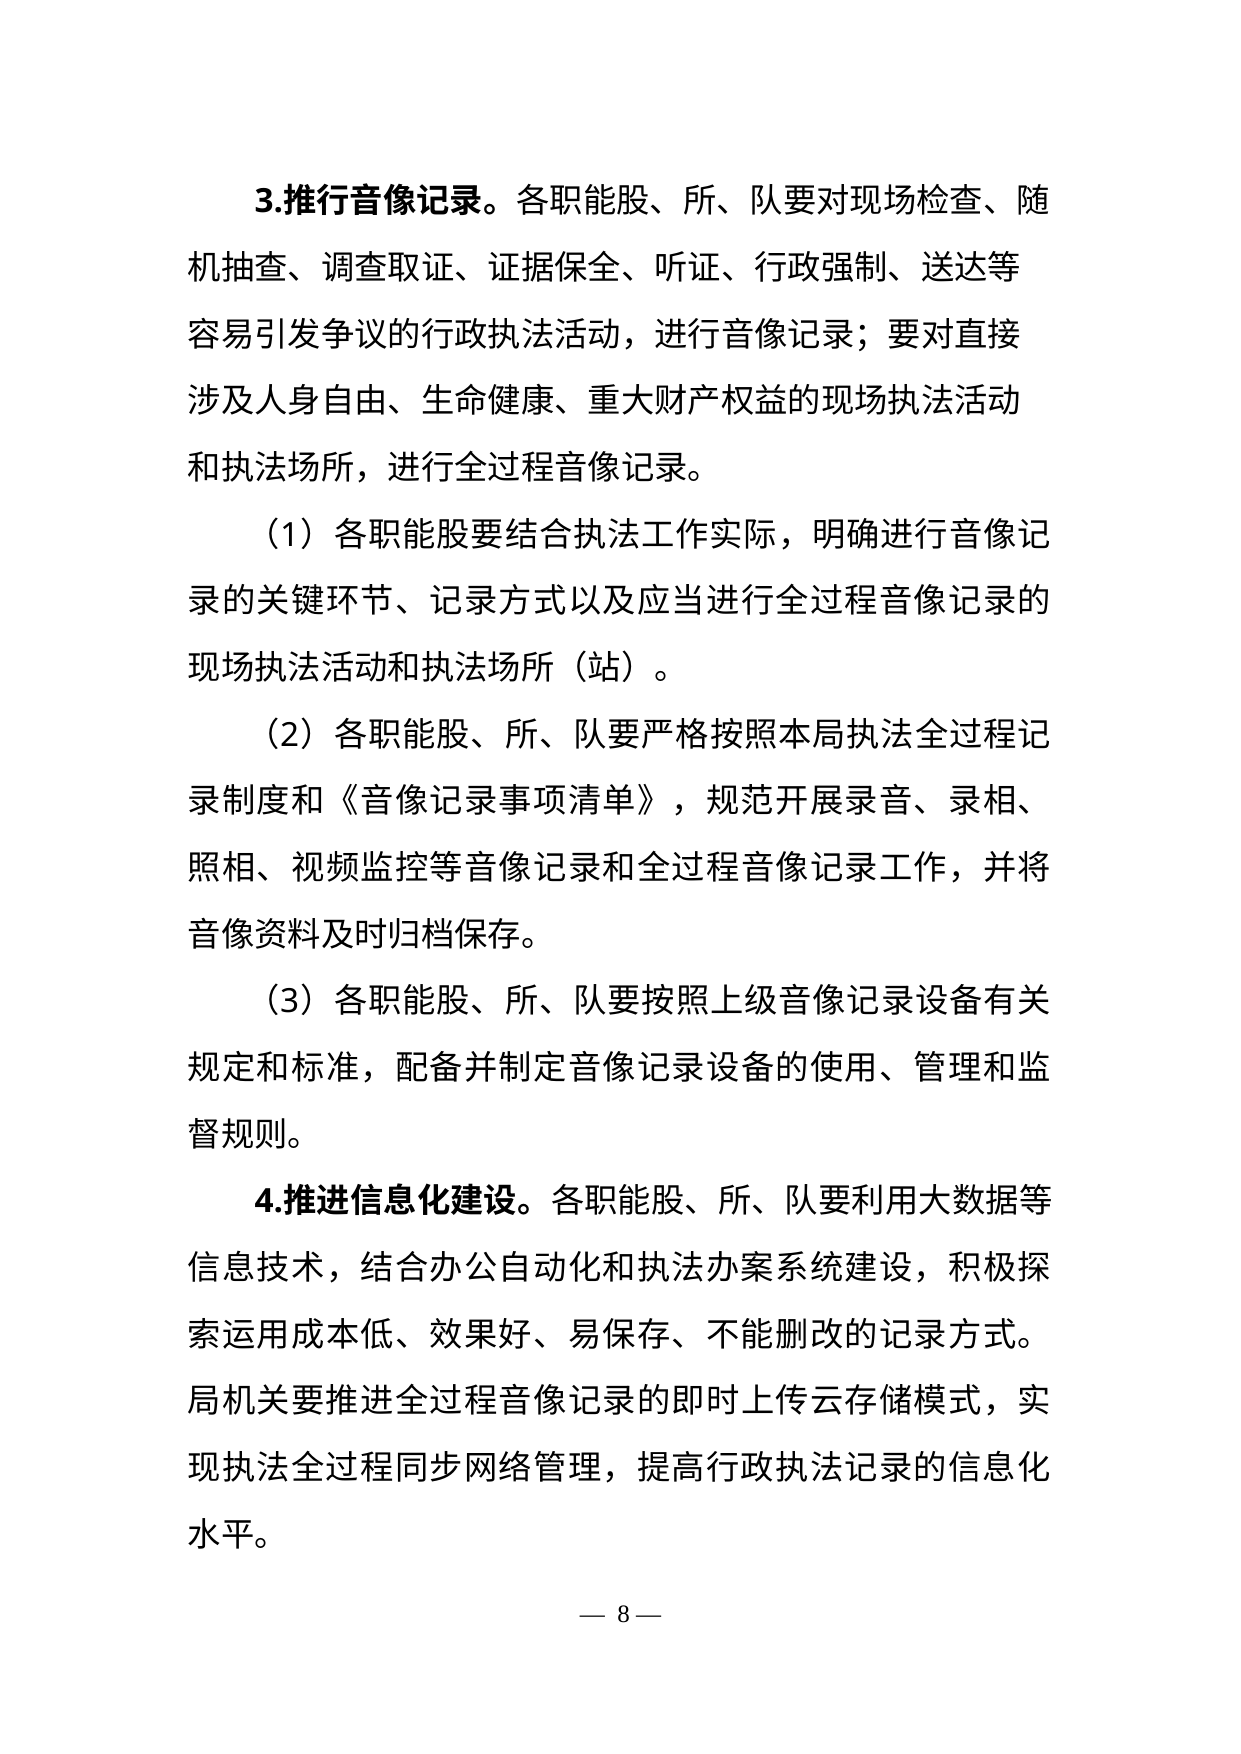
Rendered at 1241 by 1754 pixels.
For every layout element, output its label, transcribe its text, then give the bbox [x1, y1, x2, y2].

text 3.推行音像记录。各职能股、所、队要对现场检查、随机抽查、调查取证、证据保全、听证、行政强制、送达等容易引发争议的行政执法活动，进行音像记录；要对直接涉及人身自由、生命健康、重大财产权益的现场执法活动和执法场所，进行全过程音像记录。 [187, 159, 1053, 493]
text （1）各职能股要结合执法工作实际，明确进行音像记录的关键环节、记录方式以及应当进行全过程音像记录的现场执法活动和执法场所（站）。 [187, 493, 1053, 693]
text 4.推进信息化建设。各职能股、所、队要利用大数据等信息技术，结合办公自动化和执法办案系统建设，积极探索运用成本低、效果好、易保存、不能删改的记录方式。局机关要推进全过程音像记录的即时上传云存储模式，实现执法全过程同步网络管理，提高行政执法记录的信息化水平。 [187, 1159, 1053, 1559]
text （2）各职能股、所、队要严格按照本局执法全过程记录制度和《音像记录事项清单》，规范开展录音、录相、照相、视频监控等音像记录和全过程音像记录工作，并将音像资料及时归档保存。 [187, 693, 1053, 959]
text （3）各职能股、所、队要按照上级音像记录设备有关规定和标准，配备并制定音像记录设备的使用、管理和监督规则。 [187, 959, 1053, 1159]
